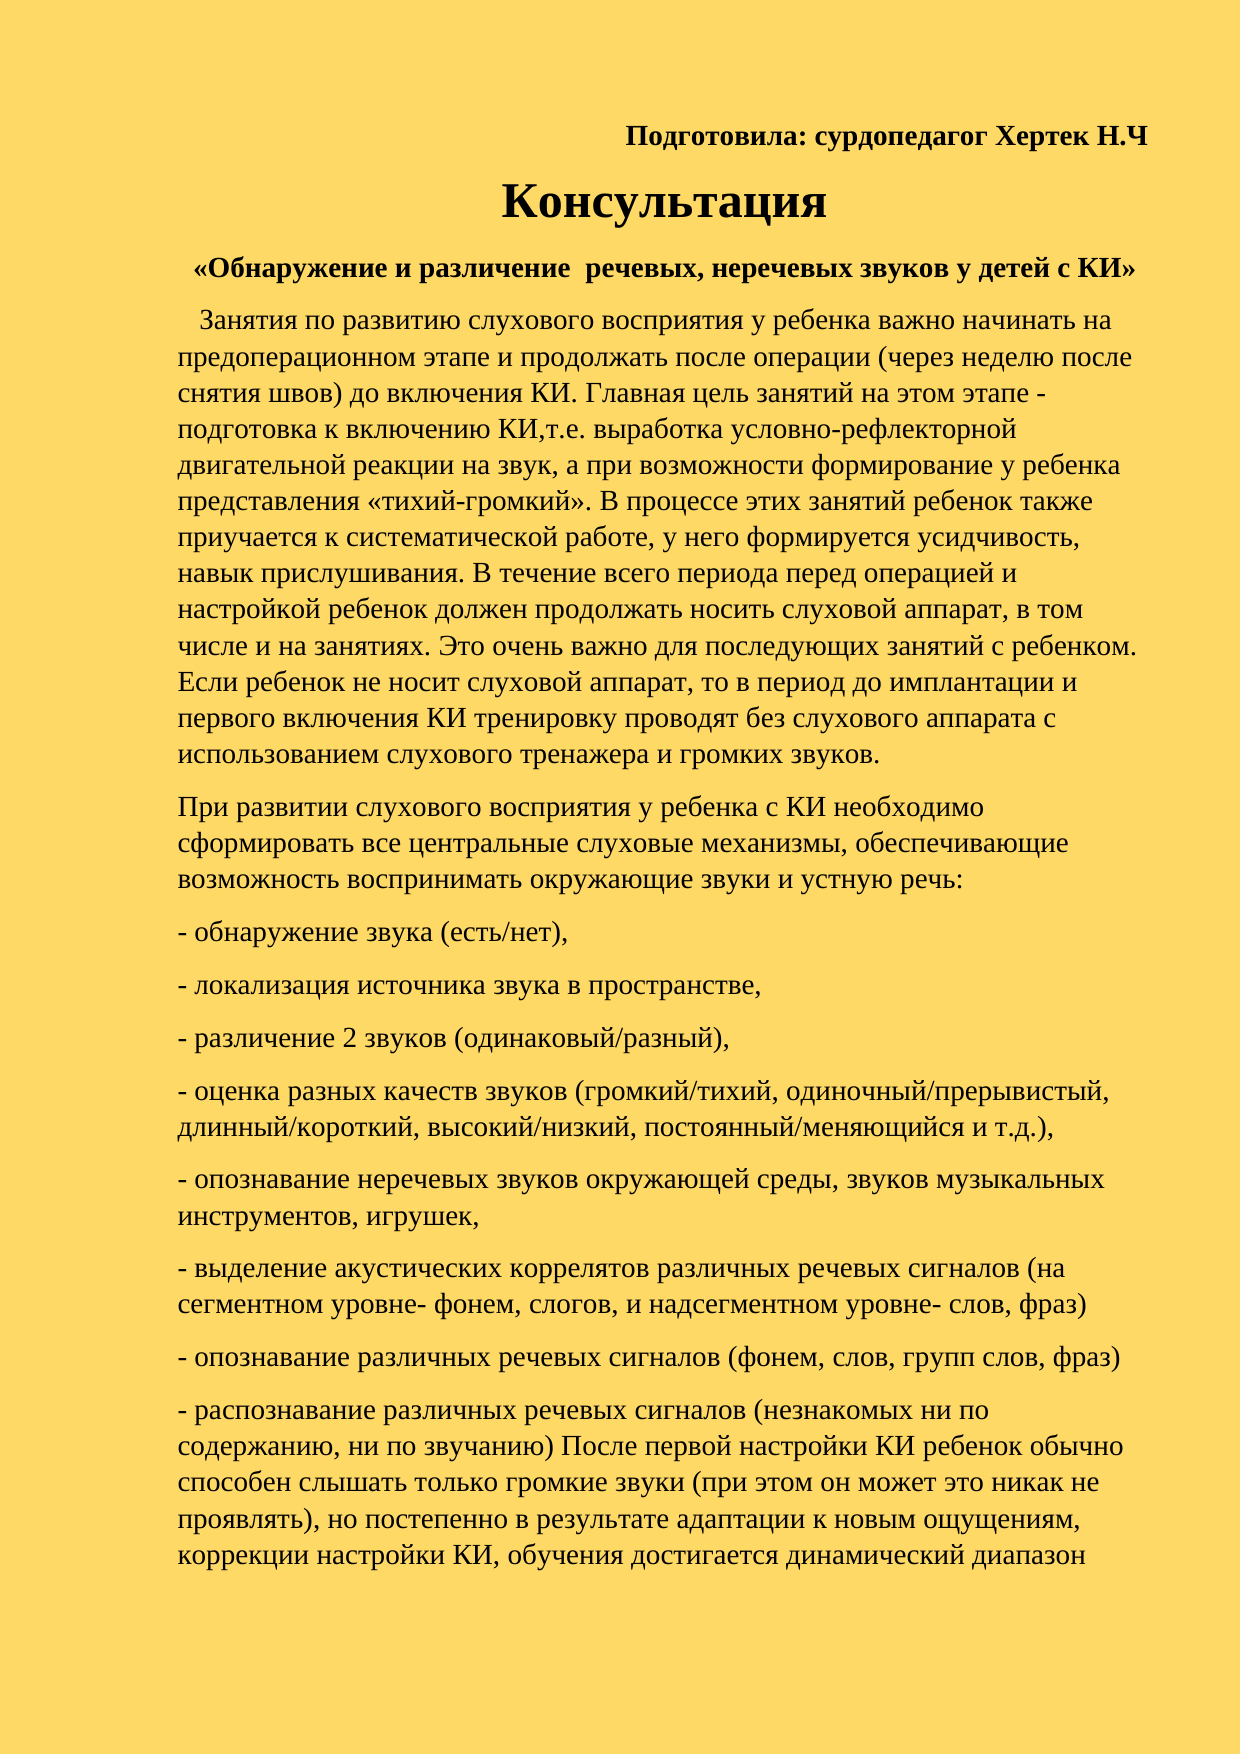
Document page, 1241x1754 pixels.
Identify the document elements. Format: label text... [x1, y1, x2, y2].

text - обнаружение звука (есть/нет), [177, 914, 1152, 948]
text «Обнаружение и различение речевых, неречевых звуков у детей с КИ» [177, 250, 1152, 283]
text - опознавание неречевых звуков окружающей среды, звуков музыкальных инструментов, игрушек, [177, 1162, 1152, 1231]
text - локализация источника звука в пространстве, [177, 967, 1152, 1001]
text - выделение акустических коррелятов различных речевых сигналов (на сегментном уровне- фонем, слогов, и надсегментном уровне- слов, фраз) [177, 1251, 1152, 1320]
text - различение 2 звуков (одинаковый/разный), [177, 1020, 1152, 1053]
text - оценка разных качеств звуков (громкий/тихий, одиночный/прерывистый, длинный/короткий, высокий/низкий, постоянный/меняющийся и т.д.), [177, 1073, 1152, 1142]
text Подготовила: сурдопедагог Хертек Н.Ч [177, 118, 1152, 152]
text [177, 1392, 1152, 1570]
text Консультация [177, 171, 1152, 228]
text При развитии слухового восприятия у ребенка с КИ необходимо сформировать все центральные слуховые механизмы, обеспечивающие возможность воспринимать окружающие звуки и устную речь: [177, 789, 1152, 895]
text Занятия по развитию слухового восприятия у ребенка важно начинать на предоперационном этапе и продолжать после операции (через неделю после снятия швов) до включения КИ. Главная цель занятий на этом этапе - подготовка к включению КИ,т.е. выработка условно-рефлекторной двигательной реакции на звук, а при возможности формирование у ребенка представления «тихий-громкий». В процессе этих занятий ребенок также приучается к систематической работе, у него формируется усидчивость, навык прислушивания. В течение всего периода перед операцией и настройкой ребенок должен продолжать носить слуховой аппарат, в том числе и на занятиях. Это очень важно для последующих занятий с ребенком. Если ребенок не носит слуховой аппарат, то в период до имплантации и первого включения КИ тренировку проводят без слухового аппарата с использованием слухового тренажера и громких звуков. [177, 302, 1152, 770]
text - опознавание различных речевых сигналов (фонем, слов, групп слов, фраз) [177, 1339, 1152, 1373]
